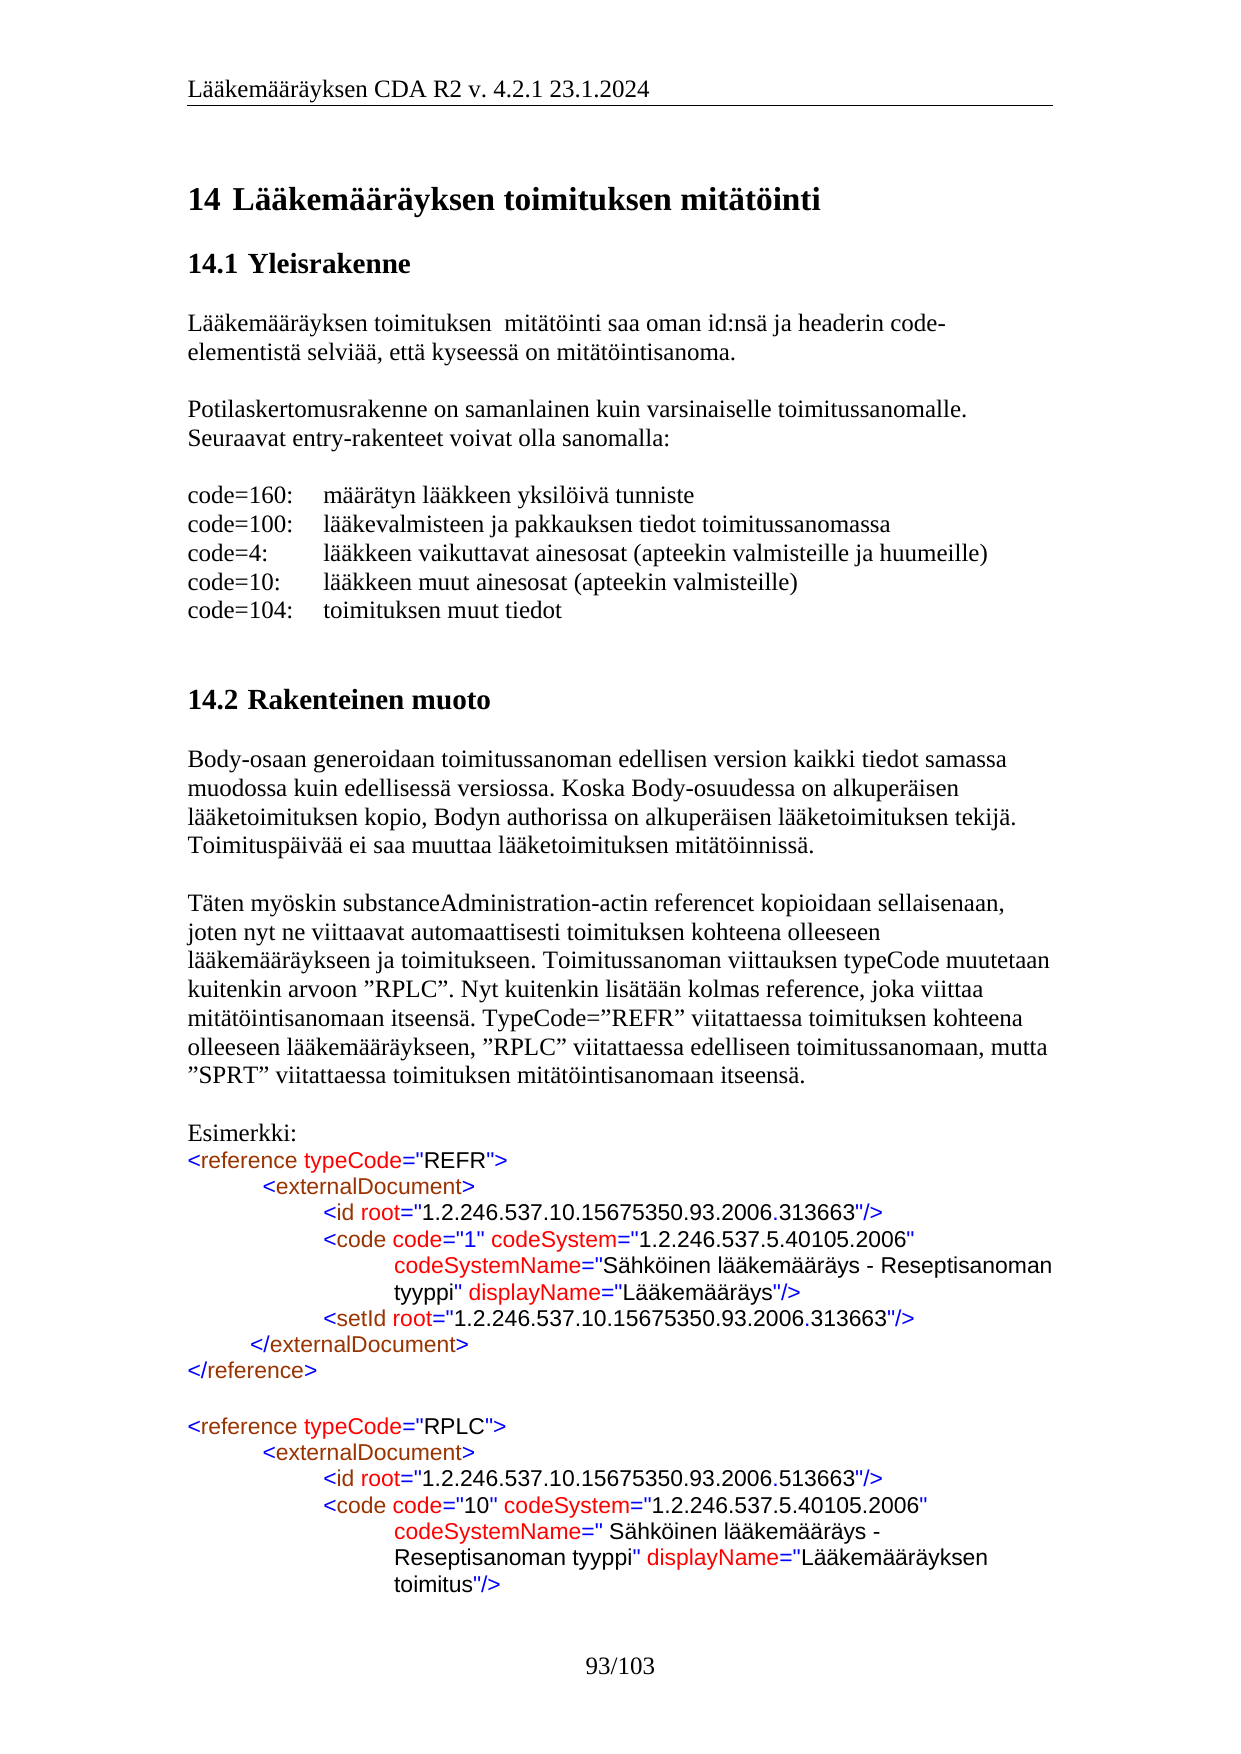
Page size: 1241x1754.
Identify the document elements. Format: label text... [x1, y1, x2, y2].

text code=4: lääkkeen vaikuttavat ainesosat (apteekin valmisteille ja huumeille) [187, 538, 1053, 567]
text <reference typeCode="REFR"> [187, 1147, 1053, 1173]
text Lääkemääräyksen toimituksen mitätöinti saa oman id:nsä ja headerin code-elementistä selviää, että kyseessä on mitätöintisanoma. [187, 308, 1053, 366]
text Potilaskertomusrakenne on samanlainen kuin varsinaiselle toimitussanomalle. Seuraavat entry-rakenteet voivat olla sanomalla: [187, 394, 1053, 452]
text <id root="1.2.246.537.10.15675350.93.2006.313663"/> [187, 1199, 1053, 1226]
text code=104: toimituksen muut tiedot [187, 596, 1053, 624]
text <code code="10" codeSystem="1.2.246.537.5.40105.2006" codeSystemName=" Sähköinen lääkemääräys - Reseptisanoman tyyppi" displayName="Lääkemääräyksen toimitus"/> [501, 1492, 1053, 1597]
text </reference> [187, 1357, 1053, 1384]
text code=160: määrätyn lääkkeen yksilöivä tunniste [187, 481, 1053, 509]
text <externalDocument> [187, 1173, 1053, 1199]
subtitle Yleisrakenne [187, 246, 1053, 279]
text code=10: lääkkeen muut ainesosat (apteekin valmisteille) [187, 567, 1053, 596]
text <setId root="1.2.246.537.10.15675350.93.2006.313663"/> [187, 1305, 1053, 1331]
text Täten myöskin substanceAdministration-actin referencet kopioidaan sellaisenaan, joten nyt ne viittaavat automaattisesti toimituksen kohteena olleeseen lääkemääräykseen ja toimitukseen. Toimitussanoman viittauksen typeCode muutetaan kuitenkin arvoon ”RPLC”. Nyt kuitenkin lisätään kolmas reference, joka viittaa mitätöintisanomaan itseensä. TypeCode=”REFR” viitattaessa toimituksen kohteena olleeseen lääkemääräykseen, ”RPLC” viitattaessa edelliseen toimitussanomaan, mutta ”SPRT” viitattaessa toimituksen mitätöintisanomaan itseensä. [187, 888, 1053, 1089]
text Body-osaan generoidaan toimitussanoman edellisen version kaikki tiedot samassa muodossa kuin edellisessä versiossa. Koska Body-osuudessa on alkuperäisen lääketoimituksen kopio, Bodyn authorissa on alkuperäisen lääketoimituksen tekijä. Toimituspäivää ei saa muuttaa lääketoimituksen mitätöinnissä. [187, 744, 1053, 859]
text <externalDocument> [187, 1439, 1053, 1465]
text <code code="1" codeSystem="1.2.246.537.5.40105.2006" codeSystemName="Sähköinen lääkemääräys - Reseptisanoman tyyppi" displayName="Lääkemääräys"/> [323, 1226, 1053, 1305]
text <reference typeCode="RPLC"> [187, 1413, 1053, 1439]
text </externalDocument> [187, 1331, 1053, 1357]
subtitle Rakenteinen muoto [187, 682, 1053, 715]
text Esimerkki: [187, 1118, 1053, 1147]
text <id root="1.2.246.537.10.15675350.93.2006.513663"/> [187, 1465, 1053, 1492]
text code=100: lääkevalmisteen ja pakkauksen tiedot toimitussanomassa [187, 509, 1053, 538]
subtitle Lääkemääräyksen toimituksen mitätöinti [187, 179, 1053, 217]
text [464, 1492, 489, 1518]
